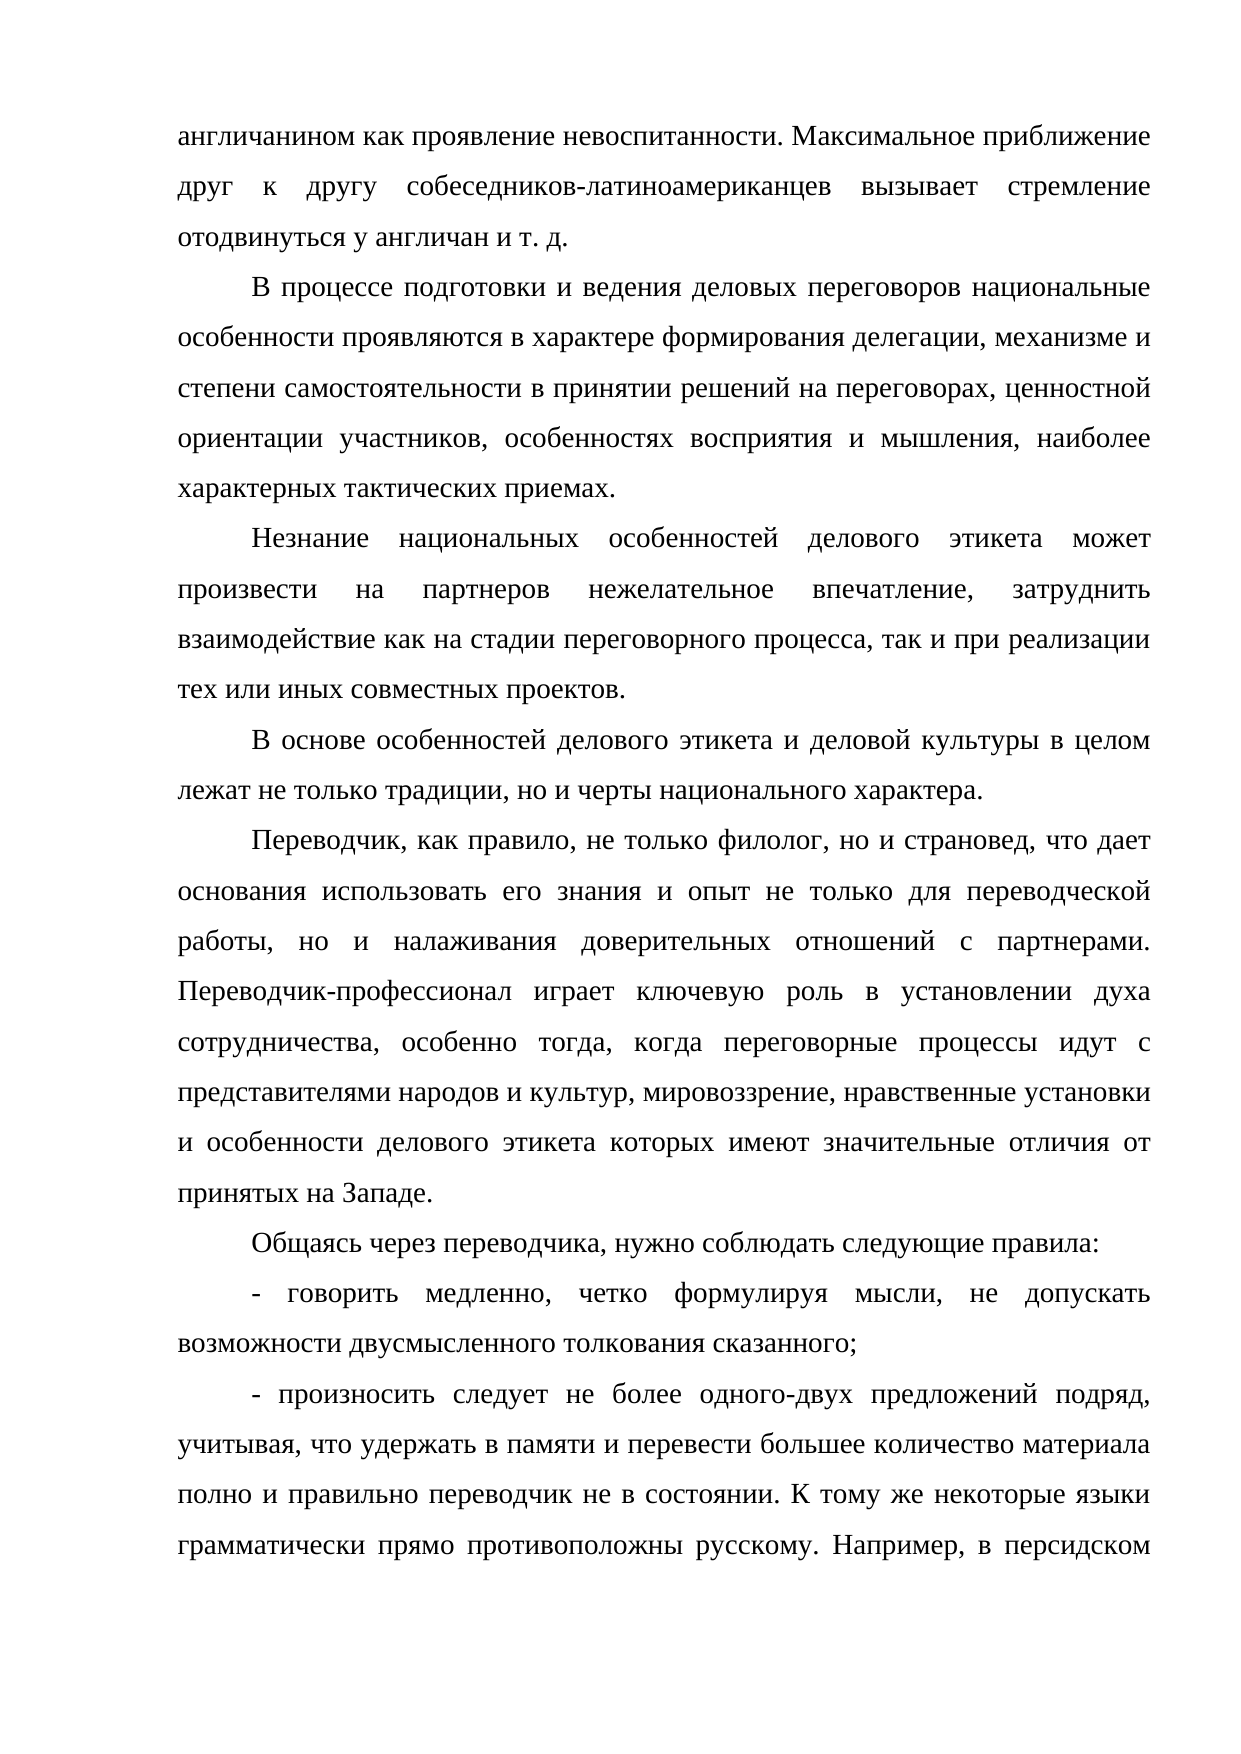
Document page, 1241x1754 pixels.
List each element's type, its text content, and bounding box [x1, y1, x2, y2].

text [177, 1376, 1152, 1560]
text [177, 118, 1152, 252]
text Незнание национальных особенностей делового этикета может произвести на партнеров нежелательное впечатление, затруднить взаимодействие как на стадии переговорного процесса, так и при реализации тех или иных совместных проектов. [177, 521, 1152, 705]
text - говорить медленно, четко формулируя мысли, не допускать возможности двусмысленного толкования сказанного; [177, 1275, 1152, 1359]
text Переводчик, как правило, не только филолог, но и страновед, что дает основания использовать его знания и опыт не только для переводческой работы, но и налаживания доверительных отношений с партнерами. Переводчик-профессионал играет ключевую роль в установлении духа сотрудничества, особенно тогда, когда переговорные процессы идут с представителями народов и культур, мировоззрение, нравственные установки и особенности делового этикета которых имеют значительные отличия от принятых на Западе. [177, 822, 1152, 1208]
text Общаясь через переводчика, нужно соблюдать следующие правила: [177, 1225, 1152, 1258]
text В основе особенностей делового этикета и деловой культуры в целом лежат не только традиции, но и черты национального характера. [177, 722, 1152, 806]
text В процессе подготовки и ведения деловых переговоров национальные особенности проявляются в характере формирования делегации, механизме и степени самостоятельности в принятии решений на переговорах, ценностной ориентации участников, особенностях восприятия и мышления, наиболее характерных тактических приемах. [177, 269, 1152, 504]
